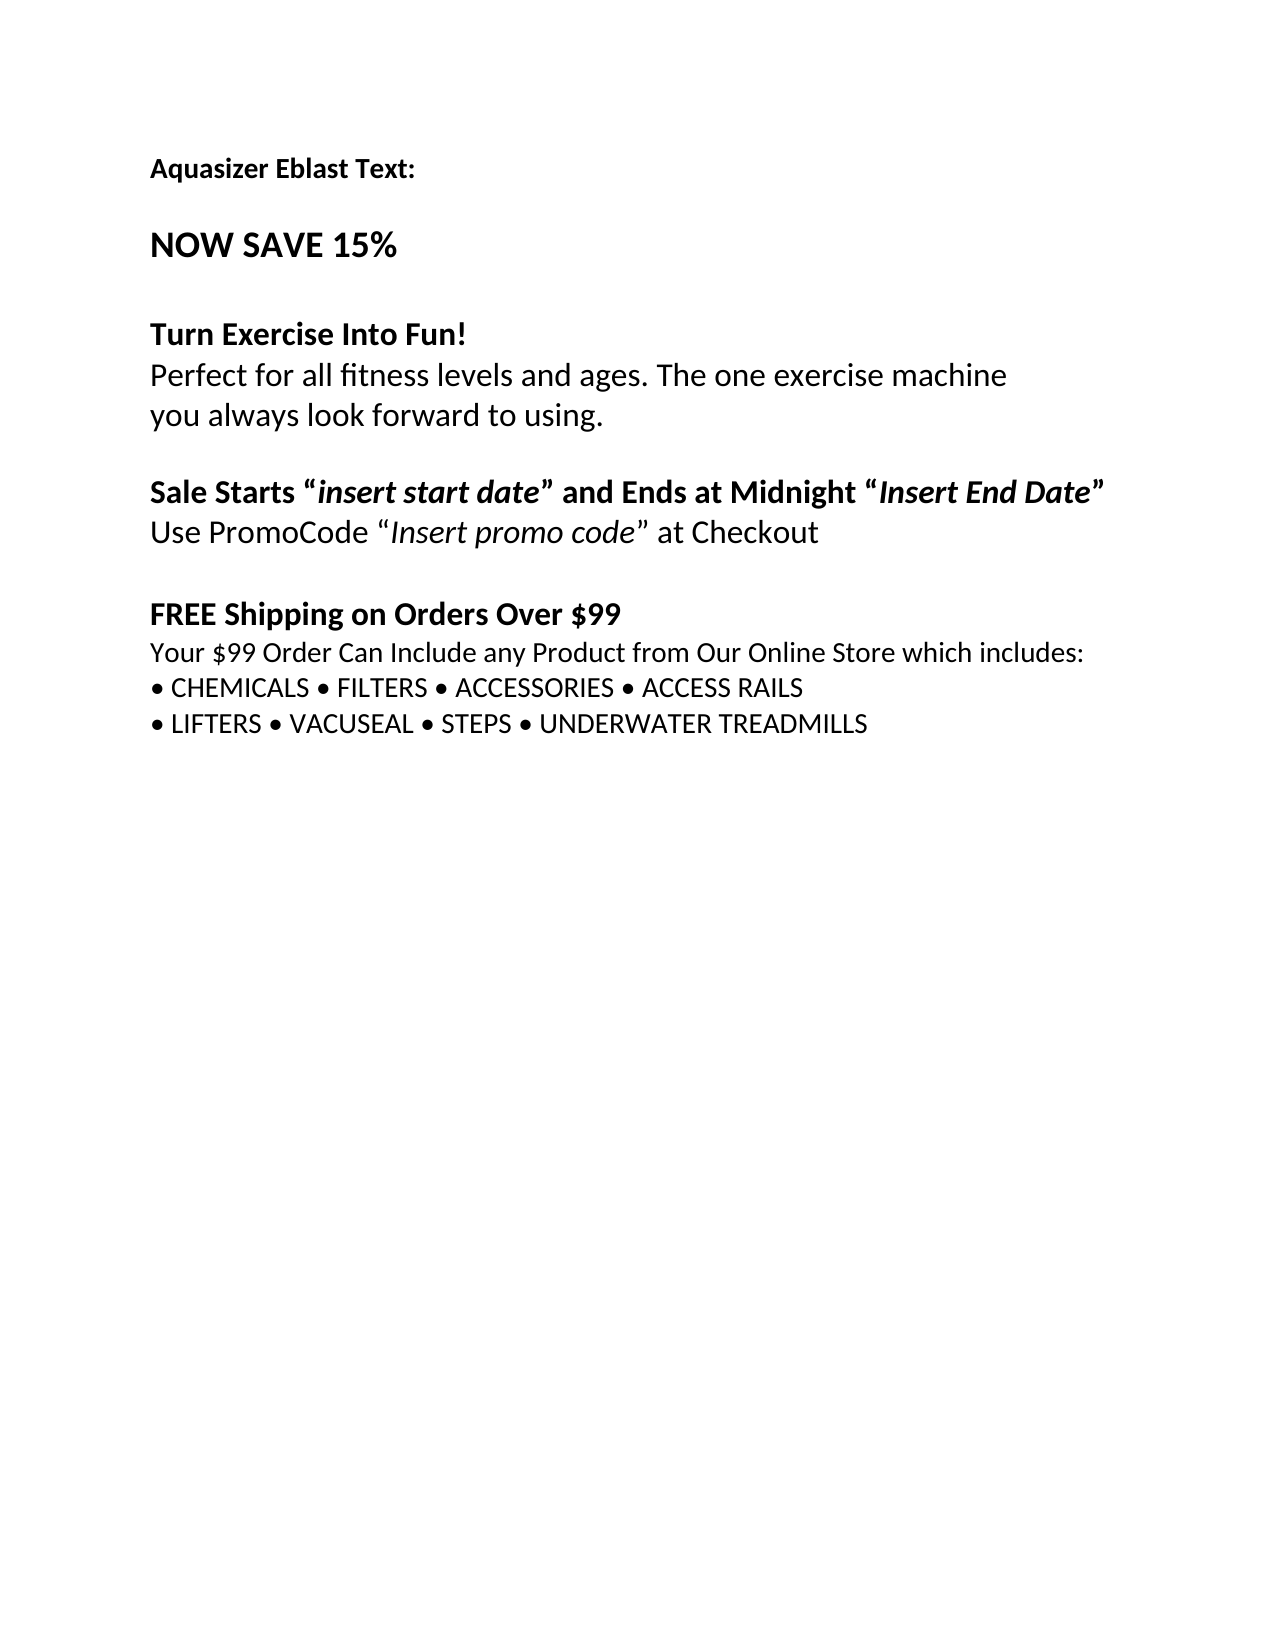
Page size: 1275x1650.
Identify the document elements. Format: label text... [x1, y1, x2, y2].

text NOW SAVE 15% [150, 221, 1125, 267]
text Your $99 Order Can Include any Product from Our Online Store which includes: [150, 634, 1125, 669]
text you always look forward to using. [150, 394, 1125, 435]
text Use PromoCode “Insert promo code” at Checkout [150, 511, 1125, 552]
text Aquasizer Eblast Text: [150, 150, 1125, 186]
text FREE Shipping on Orders Over $99 [150, 593, 1125, 634]
text • LIFTERS • VACUSEAL • STEPS • UNDERWATER TREADMILLS [150, 705, 1125, 741]
text • CHEMICALS • FILTERS • ACCESSORIES • ACCESS RAILS [150, 669, 1125, 705]
text Sale Starts “insert start date” and Ends at Midnight “Insert End Date” [150, 471, 1125, 511]
text Turn Exercise Into Fun! [150, 313, 1125, 354]
text Perfect for all fitness levels and ages. The one exercise machine [150, 354, 1125, 394]
